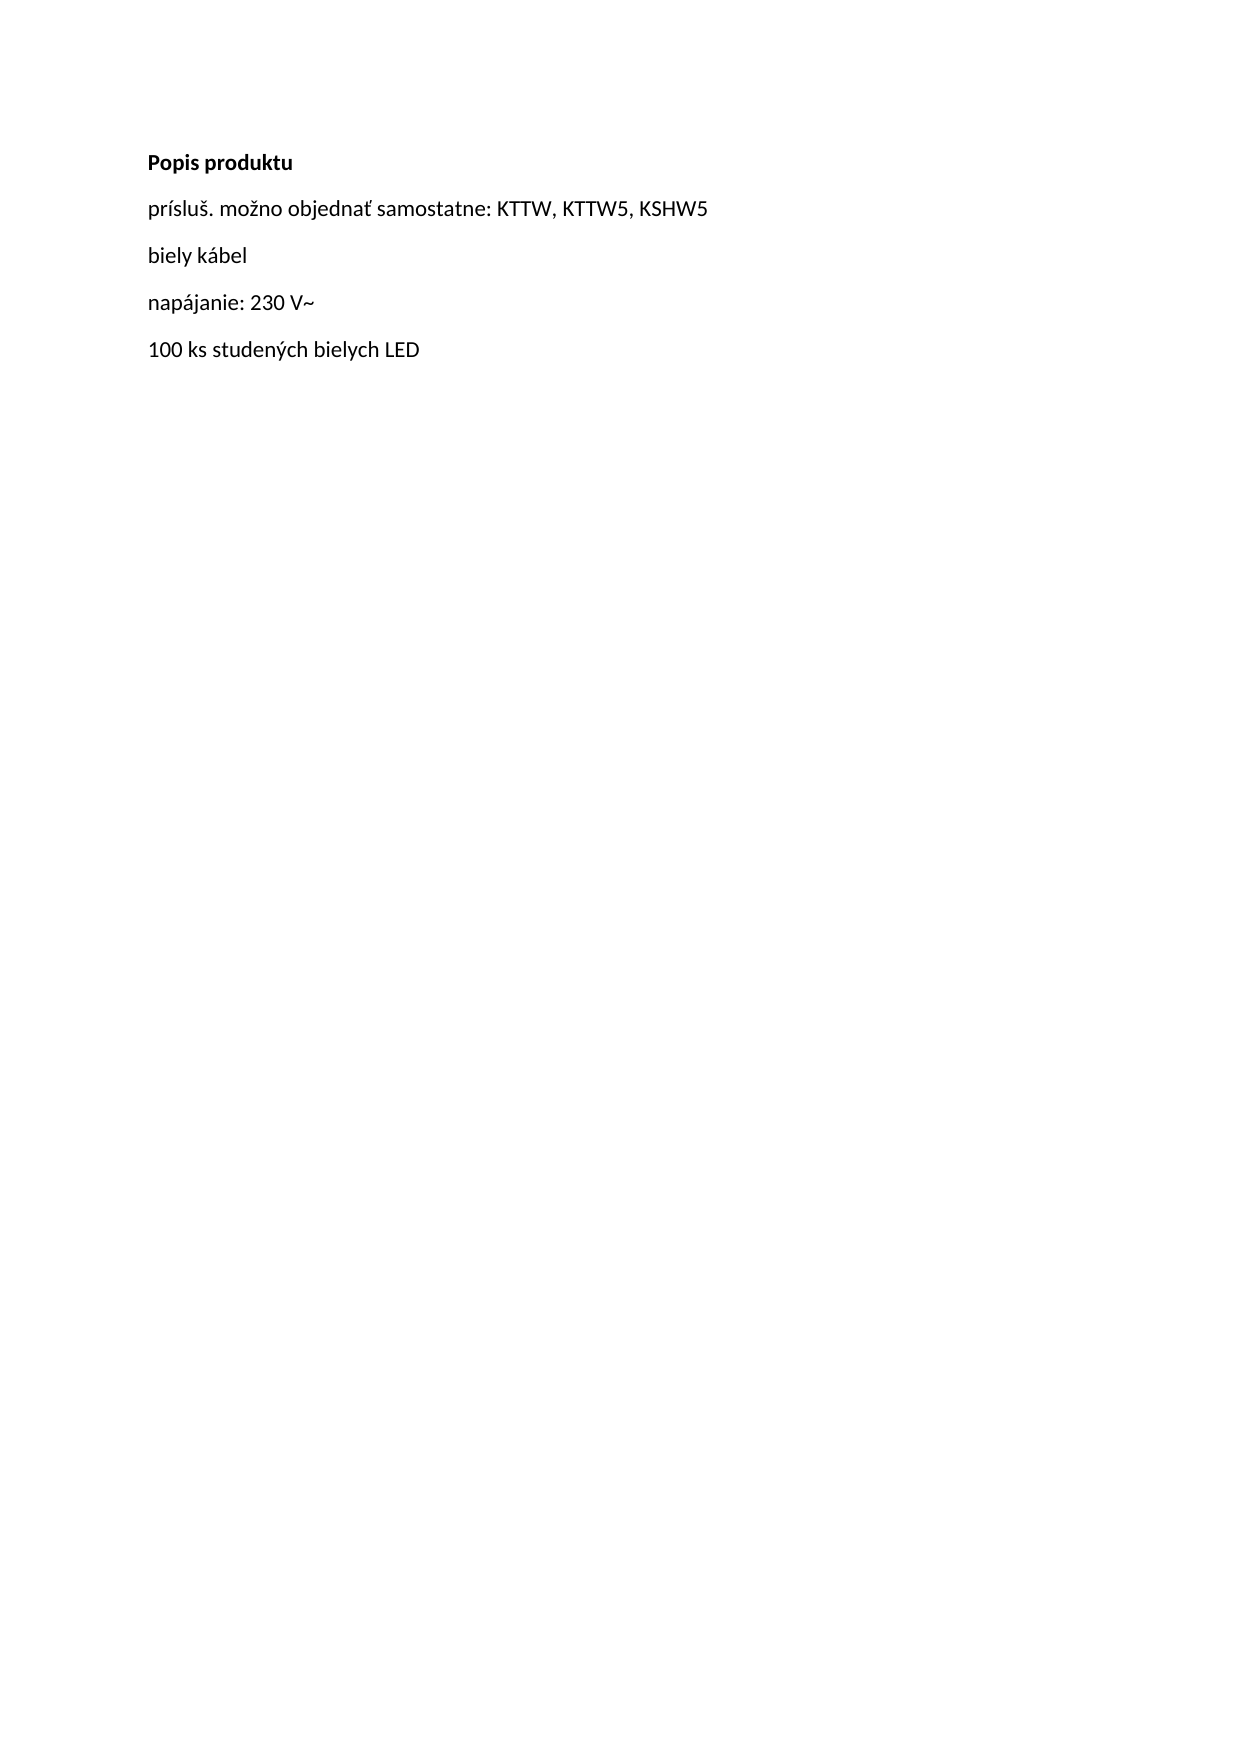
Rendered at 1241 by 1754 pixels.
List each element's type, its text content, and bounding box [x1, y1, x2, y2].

text napájanie: 230 V~ [148, 288, 1093, 316]
text biely kábel [148, 241, 1093, 269]
text Popis produktu [148, 148, 1093, 176]
text prísluš. možno objednať samostatne: KTTW, KTTW5, KSHW5 [148, 194, 1093, 222]
text 100 ks studených bielych LED [148, 335, 1093, 363]
